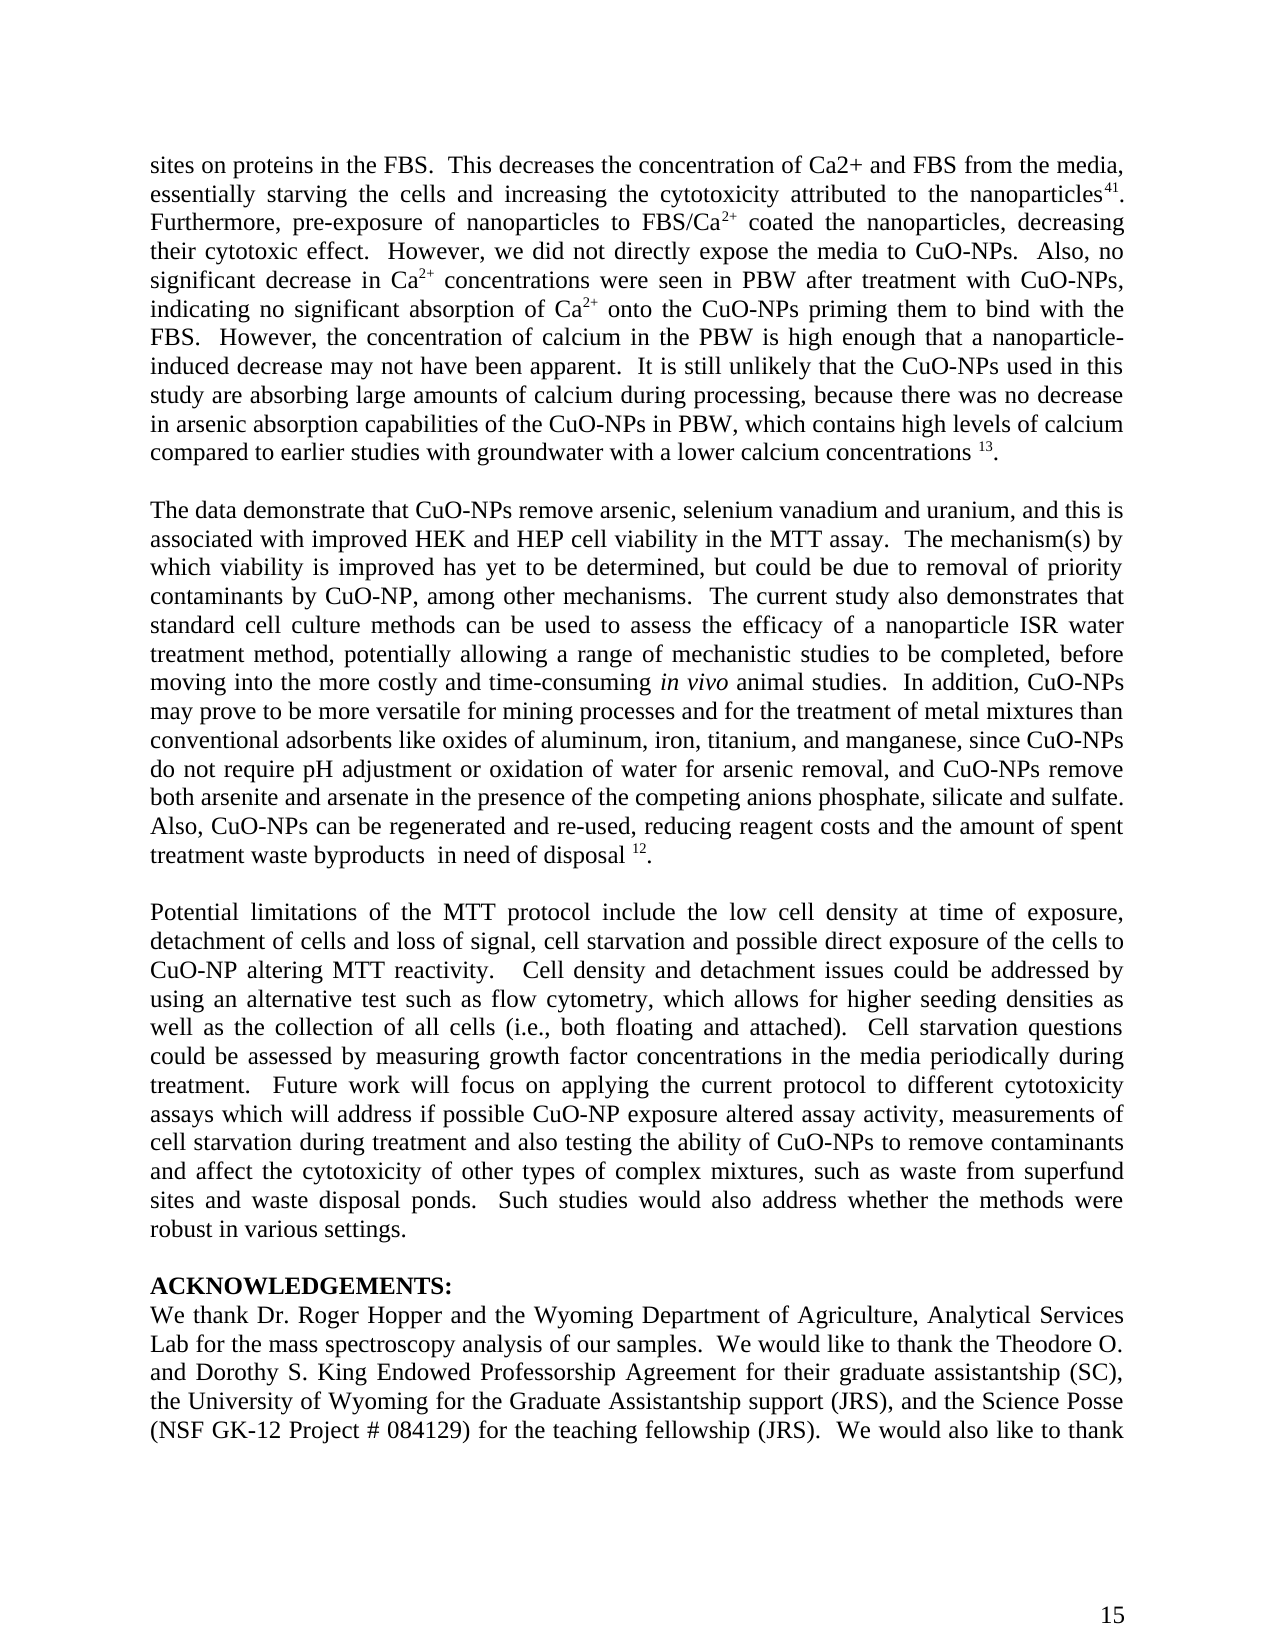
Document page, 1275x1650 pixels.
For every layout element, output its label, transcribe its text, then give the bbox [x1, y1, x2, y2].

text ACKNOWLEDGEMENTS: [150, 1271, 1125, 1300]
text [150, 150, 1125, 466]
text Potential limitations of the MTT protocol include the low cell density at time of exposure, detachment of cells and loss of signal, cell starvation and possible direct exposure of the cells to CuO-NP altering MTT reactivity. Cell density and detachment issues could be addressed by using an alternative test such as flow cytometry, which allows for higher seeding densities as well as the collection of all cells (i.e., both floating and attached). Cell starvation questions could be assessed by measuring growth factor concentrations in the media periodically during treatment. Future work will focus on applying the current protocol to different cytotoxicity assays which will address if possible CuO-NP exposure altered assay activity, measurements of cell starvation during treatment and also testing the ability of CuO-NPs to remove contaminants and affect the cytotoxicity of other types of complex mixtures, such as waste from superfund sites and waste disposal ponds. Such studies would also address whether the methods were robust in various settings. [150, 897, 1125, 1242]
text The data demonstrate that CuO-NPs remove arsenic, selenium vanadium and uranium, and this is associated with improved HEK and HEP cell viability in the MTT assay. The mechanism(s) by which viability is improved has yet to be determined, but could be due to removal of priority contaminants by CuO-NP, among other mechanisms. The current study also demonstrates that standard cell culture methods can be used to assess the efficacy of a nanoparticle ISR water treatment method, potentially allowing a range of mechanistic studies to be completed, before moving into the more costly and time-consuming in vivo animal studies. In addition, CuO-NPs may prove to be more versatile for mining processes and for the treatment of metal mixtures than conventional adsorbents like oxides of aluminum, iron, titanium, and manganese, since CuO-NPs do not require pH adjustment or oxidation of water for arsenic removal, and CuO-NPs remove both arsenite and arsenate in the presence of the competing anions phosphate, silicate and sulfate. Also, CuO-NPs can be regenerated and re-used, reducing reagent costs and the amount of spent treatment waste byproducts in need of disposal 12. [150, 495, 1125, 869]
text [150, 1300, 1125, 1444]
